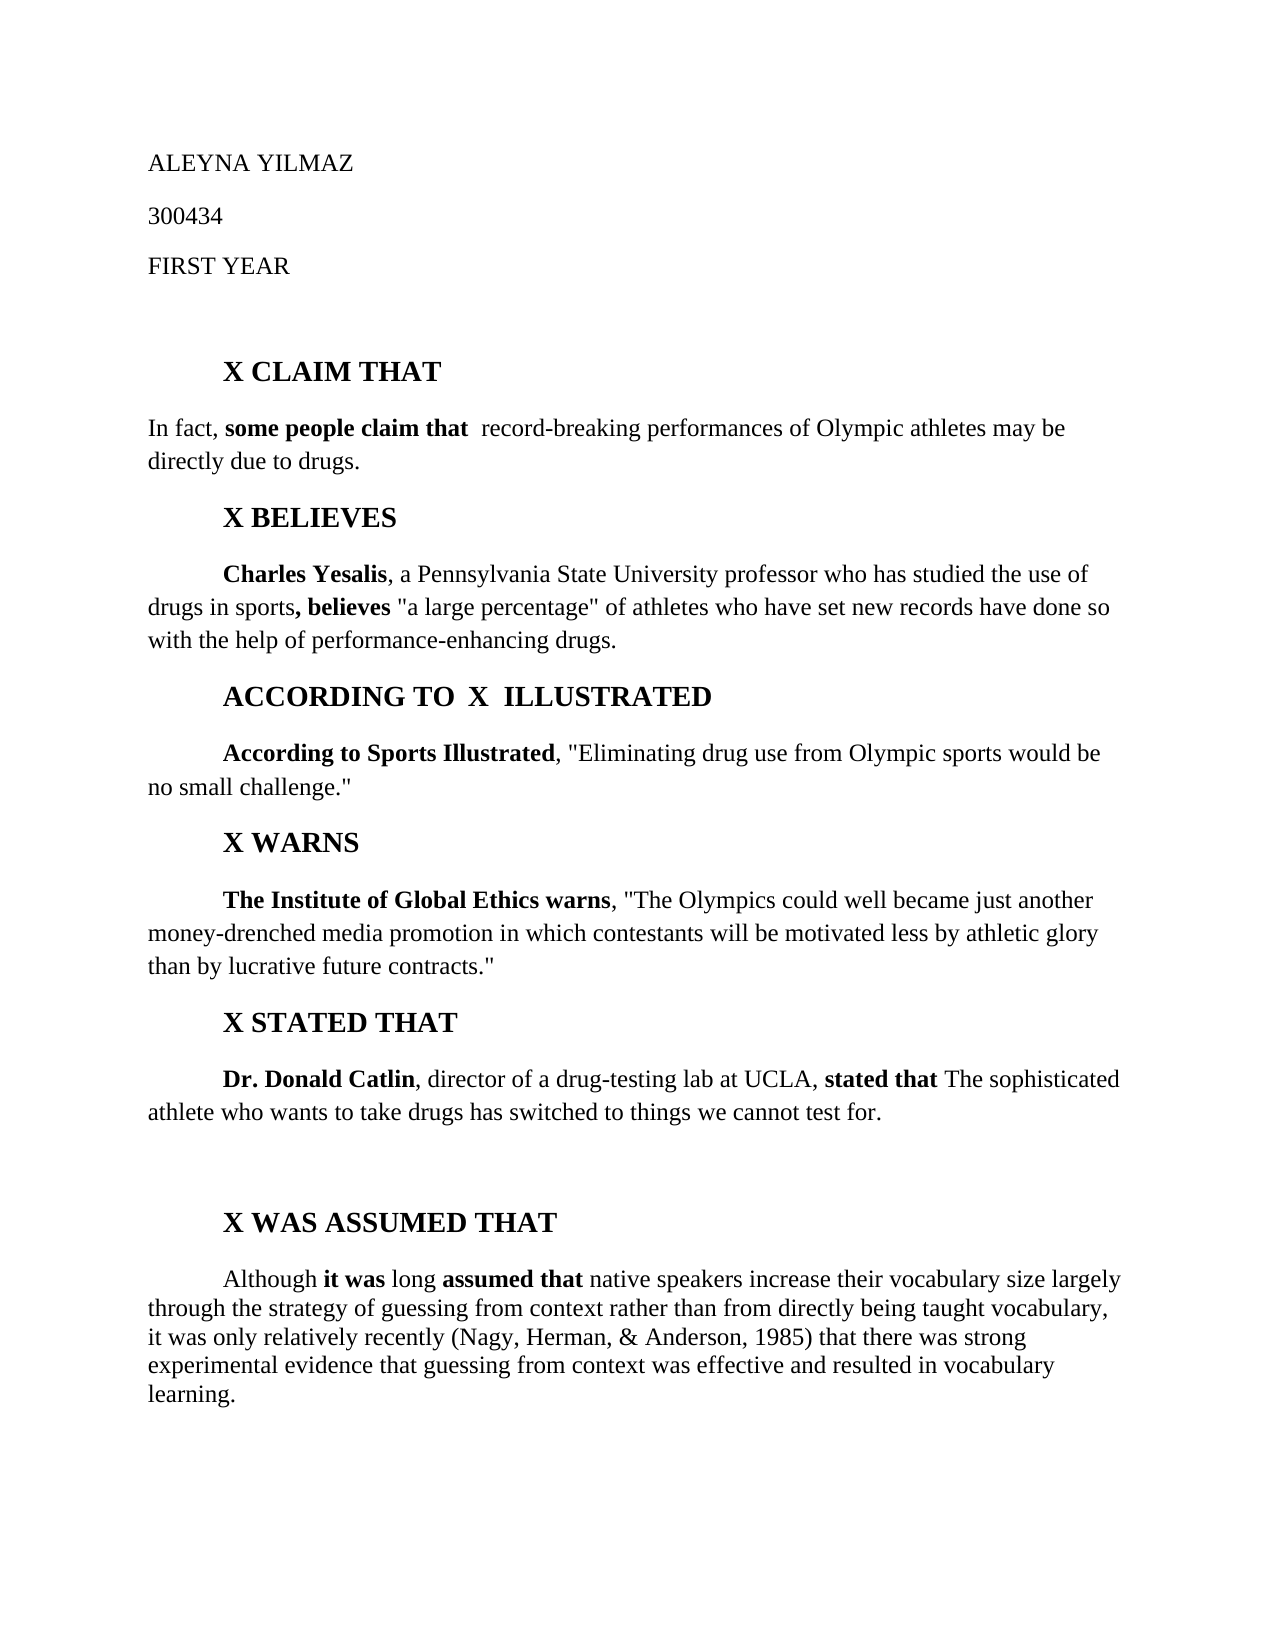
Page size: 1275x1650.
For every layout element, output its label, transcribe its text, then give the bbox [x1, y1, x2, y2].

text According to Sports Illustrated, "Eliminating drug use from Olympic sports would be no small challenge." [148, 738, 1127, 800]
text 300434 [148, 201, 1127, 230]
text X CLAIM THAT [148, 354, 1127, 387]
text ACCORDING TO X ILLUSTRATED [148, 679, 1127, 713]
text X BELIEVES [148, 500, 1127, 533]
text Charles Yesalis, a Pennsylvania State University professor who has studied the use of drugs in sports, believes "a large percentage" of athletes who have set new records have done so with the help of performance-enhancing drugs. [148, 559, 1127, 654]
text In fact, some people claim that record-breaking performances of Olympic athletes may be directly due to drugs. [148, 413, 1127, 475]
text FIRST YEAR [148, 251, 1127, 280]
text X STATED THAT [148, 1005, 1127, 1038]
text Dr. Donald Catlin, director of a drug-testing lab at UCLA, stated that The sophisticated athlete who wants to take drugs has switched to things we cannot test for. [148, 1064, 1127, 1126]
text X WAS ASSUMED THAT [148, 1205, 1127, 1238]
text Although it was long assumed that native speakers increase their vocabulary size largely through the strategy of guessing from context rather than from directly being taught vocabulary, it was only relatively recently (Nagy, Herman, & Anderson, 1985) that there was strong experimental evidence that guessing from context was effective and resulted in vocabulary learning. [148, 1264, 1127, 1408]
text The Institute of Global Ethics warns, "The Olympics could well became just another money-drenched media promotion in which contestants will be motivated less by athletic glory than by lucrative future contracts." [148, 885, 1127, 979]
text X WARNS [148, 825, 1127, 859]
text ALEYNA YILMAZ [148, 148, 1127, 176]
